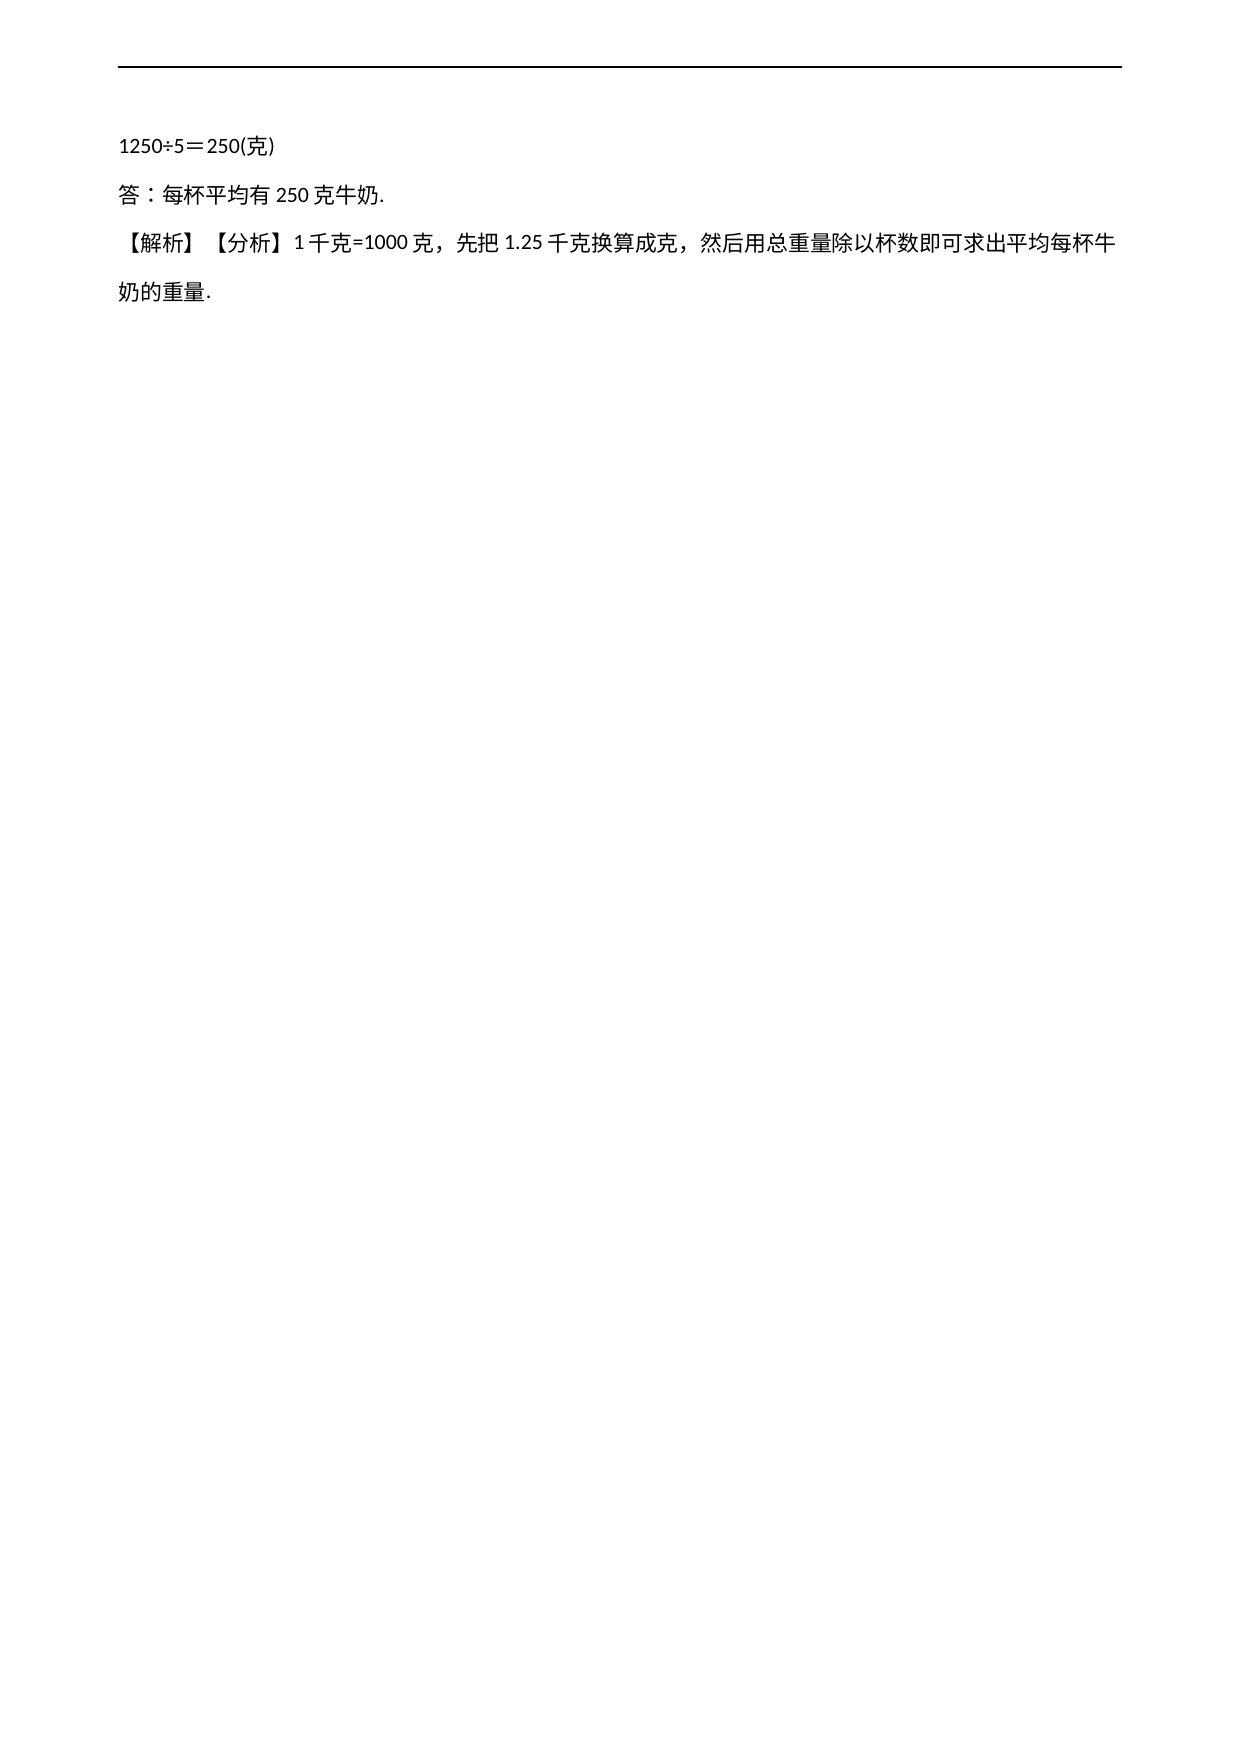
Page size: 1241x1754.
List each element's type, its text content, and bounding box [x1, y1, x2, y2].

text 1250÷5＝250(克) 答：每杯平均有250克牛奶. [118, 129, 1122, 211]
text 【解析】【分析】1千克=1000克，先把1.25千克换算成克，然后用总重量除以杯数即可求出平均每杯牛奶的重量. [118, 226, 1122, 307]
